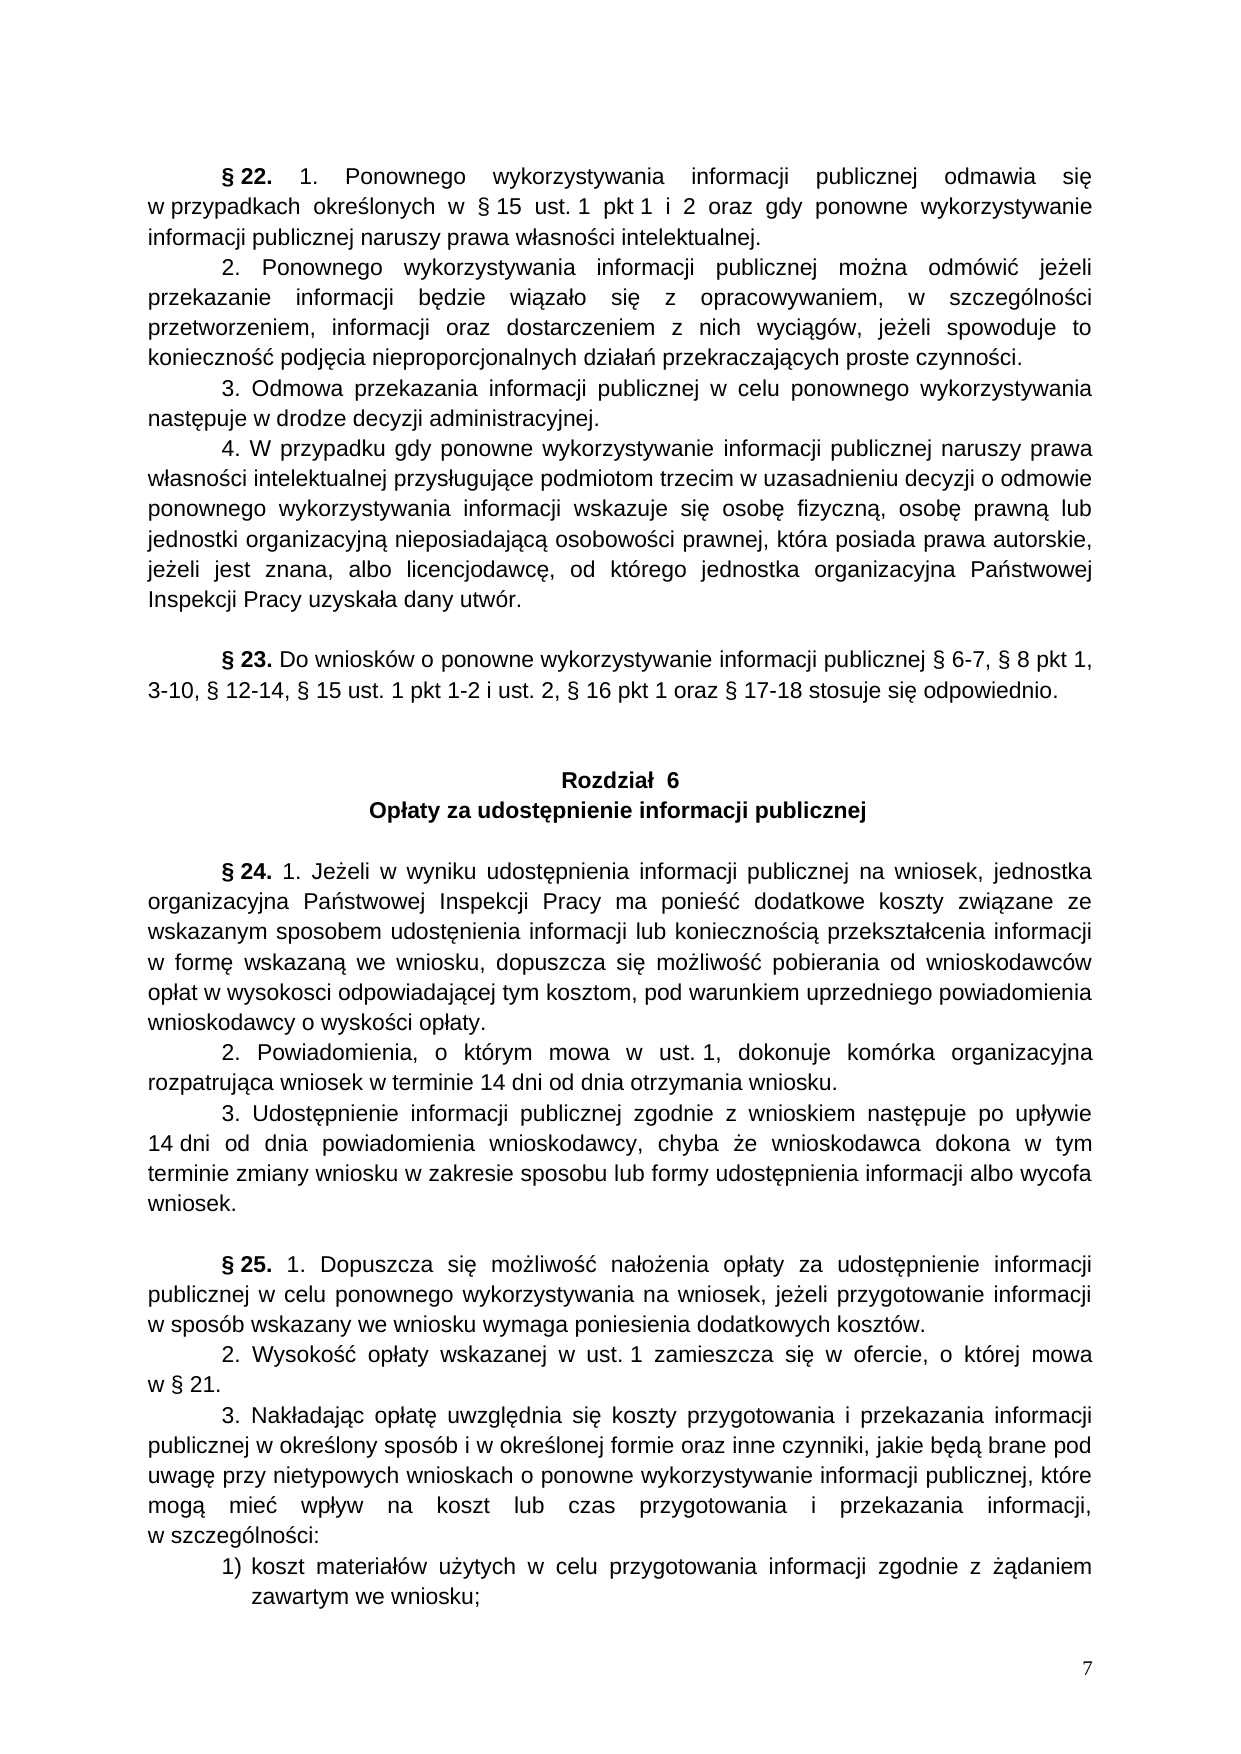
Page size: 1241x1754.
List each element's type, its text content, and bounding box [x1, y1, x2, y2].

list § 22. 1. Ponownego wykorzystywania informacji publicznej odmawia się w przypadkach określonych w § 15 ust. 1 pkt 1 i 2 oraz gdy ponowne wykorzystywanie informacji publicznej naruszy prawa własności intelektualnej. [148, 163, 1093, 250]
text Rozdział 6 [148, 767, 1093, 794]
list 4. W przypadku gdy ponowne wykorzystywanie informacji publicznej naruszy prawa własności intelektualnej przysługujące podmiotom trzecim w uzasadnieniu decyzji o odmowie ponownego wykorzystywania informacji wskazuje się osobę fizyczną, osobę prawną lub jednostki organizacyjną nieposiadającą osobowości prawnej, która posiada prawa autorskie, jeżeli jest znana, albo licencjodawcę, od którego jednostka organizacyjna Państwowej Inspekcji Pracy uzyskała dany utwór. [148, 435, 1093, 612]
list koszt materiałów użytych w celu przygotowania informacji zgodnie z żądaniem zawartym we wniosku; [221, 1553, 1093, 1609]
text Opłaty za udostępnienie informacji publicznej [295, 797, 1093, 824]
list § 23. Do wniosków o ponowne wykorzystywanie informacji publicznej § 6-7, § 8 pkt 1, 3-10, § 12-14, § 15 ust. 1 pkt 1-2 i ust. 2, § 16 pkt 1 oraz § 17-18 stosuje się odpowiednio. [148, 646, 1093, 703]
text 3. Udostępnienie informacji publicznej zgodnie z wnioskiem następuje po upływie 14 dni od dnia powiadomienia wnioskodawcy, chyba że wnioskodawca dokona w tym terminie zmiany wniosku w zakresie sposobu lub formy udostępnienia informacji albo wycofa wniosek. [148, 1099, 1093, 1217]
text 2. Powiadomienia, o którym mowa w ust. 1, dokonuje komórka organizacyjna rozpatrująca wniosek w terminie 14 dni od dnia otrzymania wniosku. [148, 1039, 1093, 1096]
list 2. Ponownego wykorzystywania informacji publicznej można odmówić jeżeli przekazanie informacji będzie wiązało się z opracowywaniem, w szczególności przetworzeniem, informacji oraz dostarczeniem z nich wyciągów, jeżeli spowoduje to konieczność podjęcia nieproporcjonalnych działań przekraczających proste czynności. [148, 254, 1093, 371]
text § 24. 1. Jeżeli w wyniku udostępnienia informacji publicznej na wniosek, jednostka organizacyjna Państwowej Inspekcji Pracy ma ponieść dodatkowe koszty związane ze wskazanym sposobem udostęnienia informacji lub koniecznością przekształcenia informacji w formę wskazaną we wniosku, dopuszcza się możliwość pobierania od wnioskodawców opłat w wysokosci odpowiadającej tym kosztom, pod warunkiem uprzedniego powiadomienia wnioskodawcy o wyskości opłaty. [148, 858, 1093, 1035]
text 3. Nakładając opłatę uwzględnia się koszty przygotowania i przekazania informacji publicznej w określony sposób i w określonej formie oraz inne czynniki, jakie będą brane pod uwagę przy nietypowych wnioskach o ponowne wykorzystywanie informacji publicznej, które mogą mieć wpływ na koszt lub czas przygotowania i przekazania informacji, w szczególności: [148, 1402, 1093, 1549]
text § 25. 1. Dopuszcza się możliwość nałożenia opłaty za udostępnienie informacji publicznej w celu ponownego wykorzystywania na wniosek, jeżeli przygotowanie informacji w sposób wskazany we wniosku wymaga poniesienia dodatkowych kosztów. [148, 1251, 1093, 1337]
list 3. Odmowa przekazania informacji publicznej w celu ponownego wykorzystywania następuje w drodze decyzji administracyjnej. [148, 374, 1093, 431]
text 2. Wysokość opłaty wskazanej w ust. 1 zamieszcza się w ofercie, o której mowa w § 21. [148, 1341, 1093, 1398]
